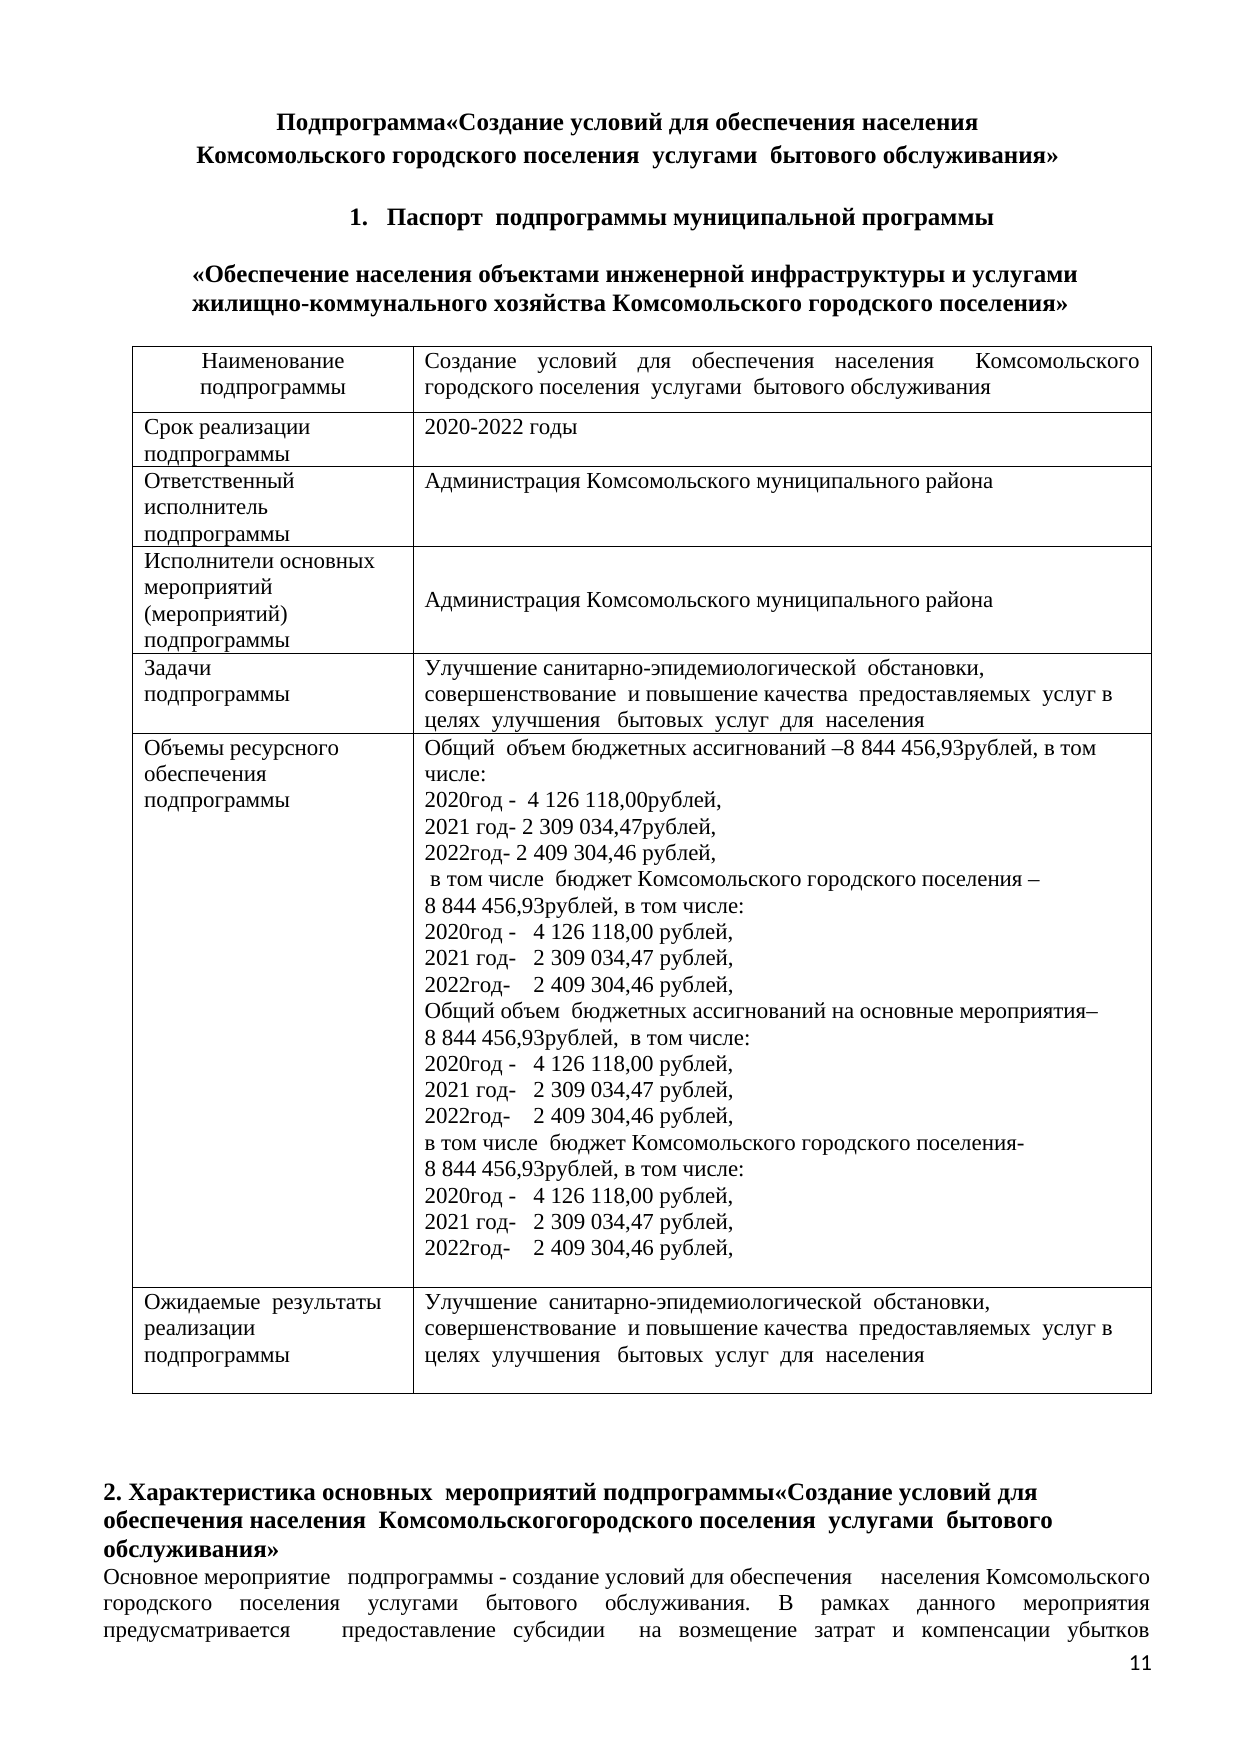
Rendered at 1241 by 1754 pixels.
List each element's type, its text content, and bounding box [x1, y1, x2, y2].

text Комсомольского городского поселения услугами бытового обслуживания» [103, 140, 1152, 169]
table_cell 2020-2022 годы [414, 413, 1151, 466]
table_cell Улучшение санитарно-эпидемиологической обстановки, совершенствование и повышение качества предоставляемых услуг в целях улучшения бытовых услуг для населения [414, 1288, 1151, 1393]
list «Обеспечение населения объектами инженерной инфраструктуры и услугами [192, 259, 1152, 288]
table_cell Администрация Комсомольского муниципального района [414, 547, 1151, 652]
list жилищно-коммунального хозяйства Комсомольского городского поселения» [192, 288, 1152, 317]
table_cell Ответственный исполнитель подпрограммы [133, 467, 413, 546]
table_header Наименование подпрограммы [133, 347, 413, 412]
text 2. Характеристика основных мероприятий подпрограммы«Создание условий для обеспечения населения Комсомольскогогородского поселения услугами бытового обслуживания» [103, 1477, 1152, 1563]
table_cell Администрация Комсомольского муниципального района [414, 467, 1151, 546]
table_cell Улучшение санитарно-эпидемиологической обстановки, совершенствование и повышение качества предоставляемых услуг в целях улучшения бытовых услуг для населения [414, 654, 1151, 733]
table_cell Объемы ресурсного обеспечения подпрограммы [133, 734, 413, 1287]
table_cell Ожидаемые результаты реализации подпрограммы [133, 1288, 413, 1393]
table_cell Срок реализации подпрограммы [133, 413, 413, 466]
list Паспорт подпрограммы муниципальной программы [192, 202, 1152, 231]
table_cell Исполнители основных мероприятий (мероприятий) подпрограммы [133, 547, 413, 652]
table_header Создание условий для обеспечения населения Комсомольского городского поселения услугами бытового обслуживания [414, 347, 1151, 412]
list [103, 1563, 1152, 1642]
table_cell Общий объем бюджетных ассигнований –8 844 456,93рублей, в том числе: 2020год - 4 126 118,00рублей, 2021 год- 2 309 034,47рублей, 2022год- 2 409 304,46 рублей, в том числе бюджет Комсомольского городского поселения –8 844 456,93рублей, в том числе: 2020год - 4 126 118,00 рублей, 2021 год- 2 309 034,47 рублей, 2022год- 2 409 304,46 рублей, Общий объем бюджетных ассигнований на основные мероприятия– 8 844 456,93рублей, в том числе: 2020год - 4 126 118,00 рублей, 2021 год- 2 309 034,47 рублей, 2022год- 2 409 304,46 рублей, в том числе бюджет Комсомольского городского поселения- 8 844 456,93рублей, в том числе: 2020год - 4 126 118,00 рублей, 2021 год- 2 309 034,47 рублей, 2022год- 2 409 304,46 рублей, [414, 734, 1151, 1287]
text Подпрограмма«Создание условий для обеспечения населения [103, 107, 1152, 136]
table_cell Задачи подпрограммы [133, 654, 413, 733]
